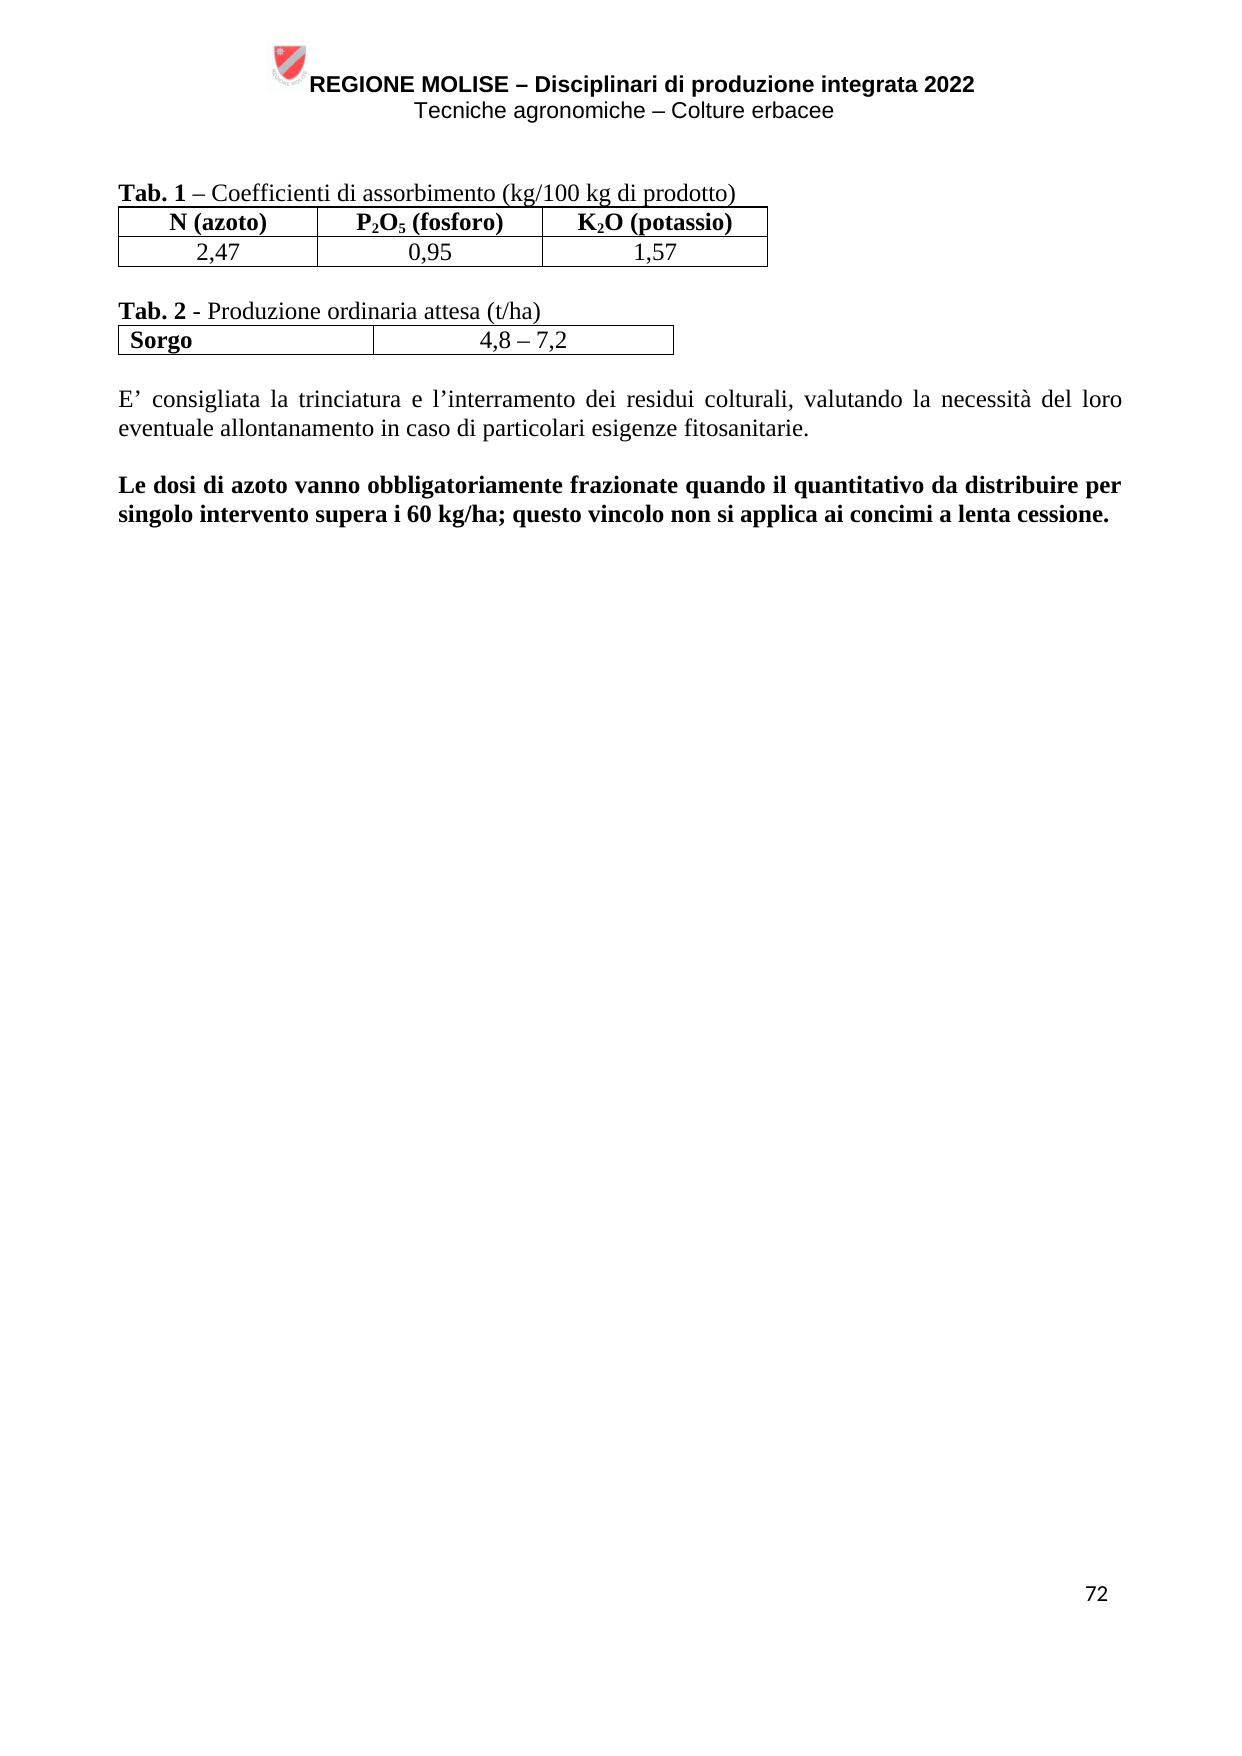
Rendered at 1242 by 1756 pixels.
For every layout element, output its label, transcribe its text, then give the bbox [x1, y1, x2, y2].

text Le dosi di azoto vanno obbligatoriamente frazionate quando il quantitativo da distribuire per singolo intervento supera i 60 kg/ha; questo vincolo non si applica ai concimi a lenta cessione. [118, 470, 1123, 528]
text Tab. 2 - Produzione ordinaria attesa (t/ha) [118, 296, 1123, 324]
table_header P2O5 (fosforo) [318, 208, 542, 236]
table_header K2O (potassio) [543, 208, 767, 236]
text Tab. 1 – Coefficienti di assorbimento (kg/100 kg di prodotto) [118, 178, 1123, 206]
table_header Sorgo [119, 326, 373, 354]
table_header 4,8 – 7,2 [374, 326, 673, 354]
table_cell 1,57 [543, 237, 767, 266]
table_cell 2,47 [119, 237, 317, 266]
text E’ consigliata la trinciatura e l’interramento dei residui colturali, valutando la necessità del loro eventuale allontanamento in caso di particolari esigenze fitosanitarie. [118, 384, 1123, 442]
table_header N (azoto) [119, 208, 317, 236]
table_cell 0,95 [318, 237, 542, 266]
